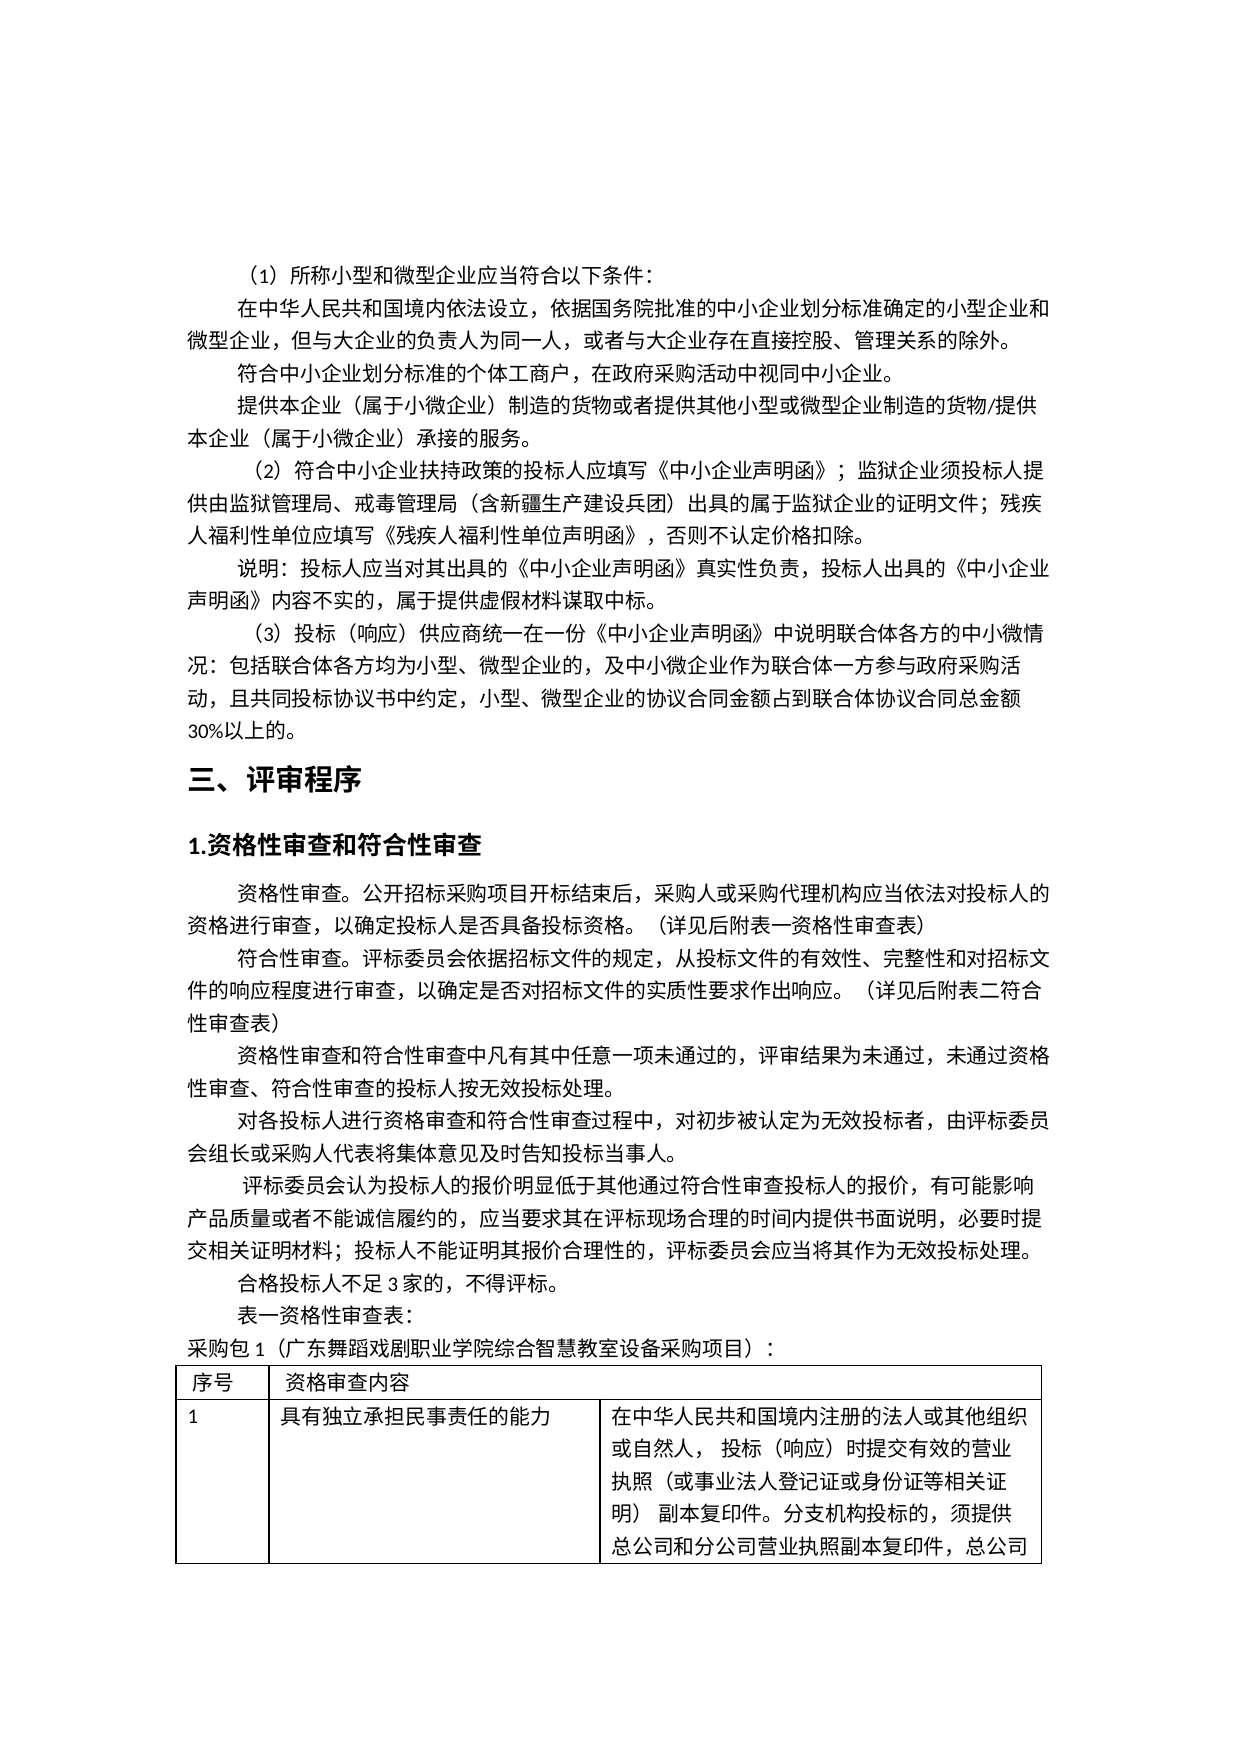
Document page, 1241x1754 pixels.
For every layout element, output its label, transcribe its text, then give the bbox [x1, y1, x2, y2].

text 符合中小企业划分标准的个体工商户，在政府采购活动中视同中小企业。 [187, 357, 1053, 389]
table_header 资格审查内容 [270, 1366, 1041, 1398]
table_header 序号 [177, 1366, 268, 1398]
text 采购包1（广东舞蹈戏剧职业学院综合智慧教室设备采购项目）： [187, 1332, 1053, 1364]
text 说明：投标人应当对其出具的《中小企业声明函》真实性负责，投标人出具的《中小企业声明函》内容不实的，属于提供虚假材料谋取中标。 [187, 552, 1053, 617]
text 在中华人民共和国境内依法设立，依据国务院批准的中小企业划分标准确定的小型企业和微型企业，但与大企业的负责人为同一人，或者与大企业存在直接控股、管理关系的除外。 [187, 292, 1053, 357]
text 三、评审程序 [187, 747, 1053, 812]
text （2）符合中小企业扶持政策的投标人应填写《中小企业声明函》；监狱企业须投标人提供由监狱管理局、戒毒管理局（含新疆生产建设兵团）出具的属于监狱企业的证明文件；残疾人福利性单位应填写《残疾人福利性单位声明函》，否则不认定价格扣除。 [187, 454, 1053, 552]
text 表一资格性审查表： [187, 1299, 1053, 1332]
text 合格投标人不足3家的，不得评标。 [187, 1267, 1053, 1299]
text 提供本企业（属于小微企业）制造的货物或者提供其他小型或微型企业制造的货物/提供本企业（属于小微企业）承接的服务。 [187, 389, 1053, 454]
text 符合性审查。评标委员会依据招标文件的规定，从投标文件的有效性、完整性和对招标文件的响应程度进行审查，以确定是否对招标文件的实质性要求作出响应。（详见后附表二符合性审查表） [187, 942, 1053, 1039]
text 对各投标人进行资格审查和符合性审查过程中，对初步被认定为无效投标者，由评标委员会组长或采购人代表将集体意见及时告知投标当事人。 [187, 1104, 1053, 1169]
table_cell 具有独立承担民事责任的能力 [270, 1400, 599, 1563]
text （1）所称小型和微型企业应当符合以下条件： [187, 259, 1053, 292]
text 评标委员会认为投标人的报价明显低于其他通过符合性审查投标人的报价，有可能影响产品质量或者不能诚信履约的，应当要求其在评标现场合理的时间内提供书面说明，必要时提交相关证明材料；投标人不能证明其报价合理性的，评标委员会应当将其作为无效投标处理。 [187, 1169, 1053, 1267]
text 资格性审查。公开招标采购项目开标结束后，采购人或采购代理机构应当依法对投标人的资格进行审查，以确定投标人是否具备投标资格。（详见后附表一资格性审查表） [187, 877, 1053, 942]
text 资格性审查和符合性审查中凡有其中任意一项未通过的，评审结果为未通过，未通过资格性审查、符合性审查的投标人按无效投标处理。 [187, 1039, 1053, 1104]
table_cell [601, 1400, 1041, 1563]
table_cell 1 [177, 1400, 268, 1563]
text 1.资格性审查和符合性审查 [187, 812, 1053, 877]
text （3）投标（响应）供应商统一在一份《中小企业声明函》中说明联合体各方的中小微情况：包括联合体各方均为小型、微型企业的，及中小微企业作为联合体一方参与政府采购活动，且共同投标协议书中约定，小型、微型企业的协议合同金额占到联合体协议合同总金额30%以上的。 [187, 617, 1053, 747]
